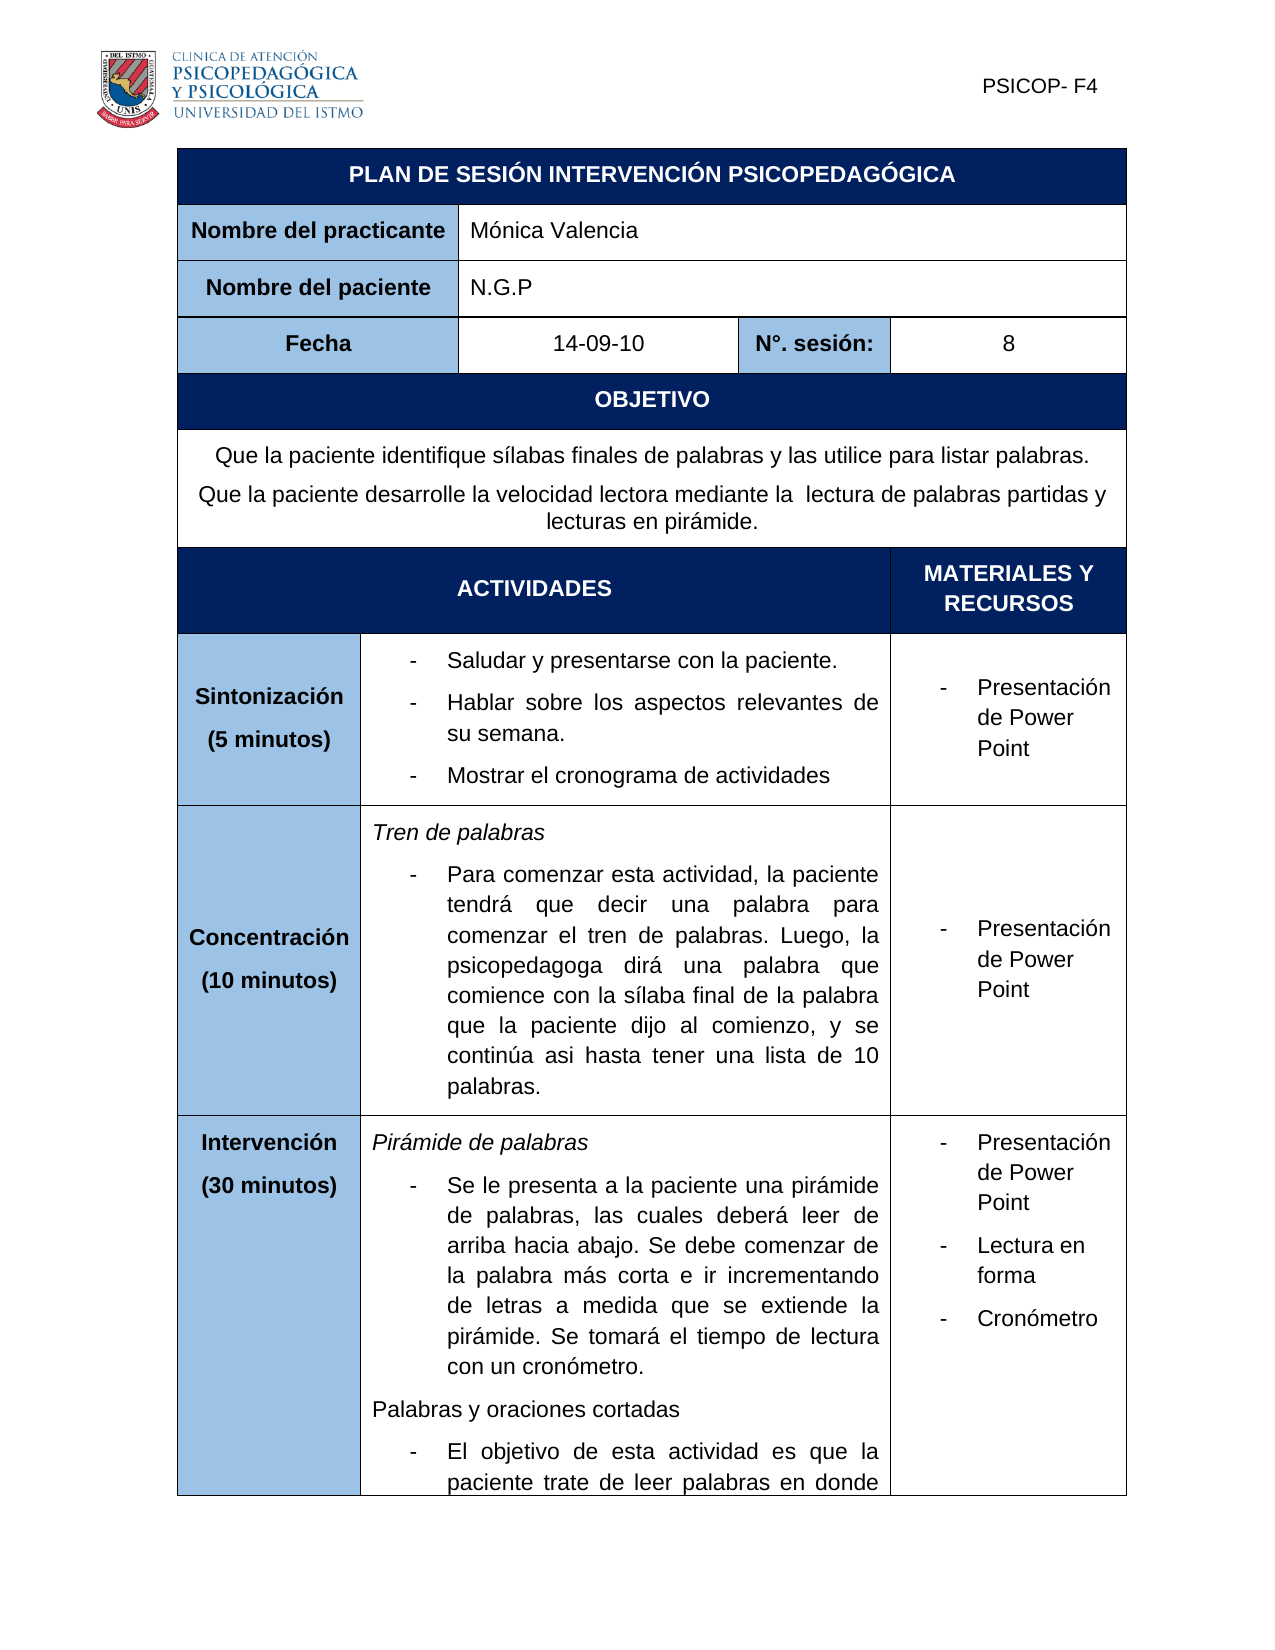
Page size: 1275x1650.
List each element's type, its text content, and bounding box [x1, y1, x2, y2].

table_cell N°. sesión: [739, 318, 890, 373]
table_cell MATERIALES Y RECURSOS [891, 548, 1126, 633]
table_cell Que la paciente identifique sílabas finales de palabras y las utilice para listar palabras. Que la paciente desarrolle la velocidad lectora mediante la lectura de palabras partidas y lecturas en pirámide. [178, 430, 1126, 547]
table_cell Presentación de Power Point [891, 634, 1126, 805]
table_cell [891, 1116, 1126, 1495]
table_header PLAN DE SESIÓN INTERVENCIÓN PSICOPEDAGÓGICA [178, 149, 1126, 204]
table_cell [361, 1116, 890, 1495]
table_cell Mónica Valencia [459, 205, 1126, 260]
table_cell Nombre del paciente [178, 261, 458, 316]
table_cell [178, 1116, 360, 1495]
table_cell Sintonización (5 minutos) [178, 634, 360, 805]
table_cell OBJETIVO [178, 374, 1126, 429]
table_cell Presentación de Power Point [891, 806, 1126, 1115]
table_cell 8 [891, 318, 1126, 373]
table_cell Nombre del practicante [178, 205, 458, 260]
picture [45, 21, 424, 163]
table_cell Fecha [178, 318, 458, 373]
table_cell Tren de palabras Para comenzar esta actividad, la paciente tendrá que decir una palabra para comenzar el tren de palabras. Luego, la psicopedagoga dirá una palabra que comience con la sílaba final de la palabra que la paciente dijo al comienzo, y se continúa asi hasta tener una lista de 10 palabras. [361, 806, 890, 1115]
table_cell N.G.P [459, 261, 1126, 316]
table_cell ACTIVIDADES [178, 548, 890, 633]
table_cell Saludar y presentarse con la paciente. Hablar sobre los aspectos relevantes de su semana. Mostrar el cronograma de actividades [361, 634, 890, 805]
table_cell Concentración (10 minutos) [178, 806, 360, 1115]
table_cell 14-09-10 [459, 318, 738, 373]
